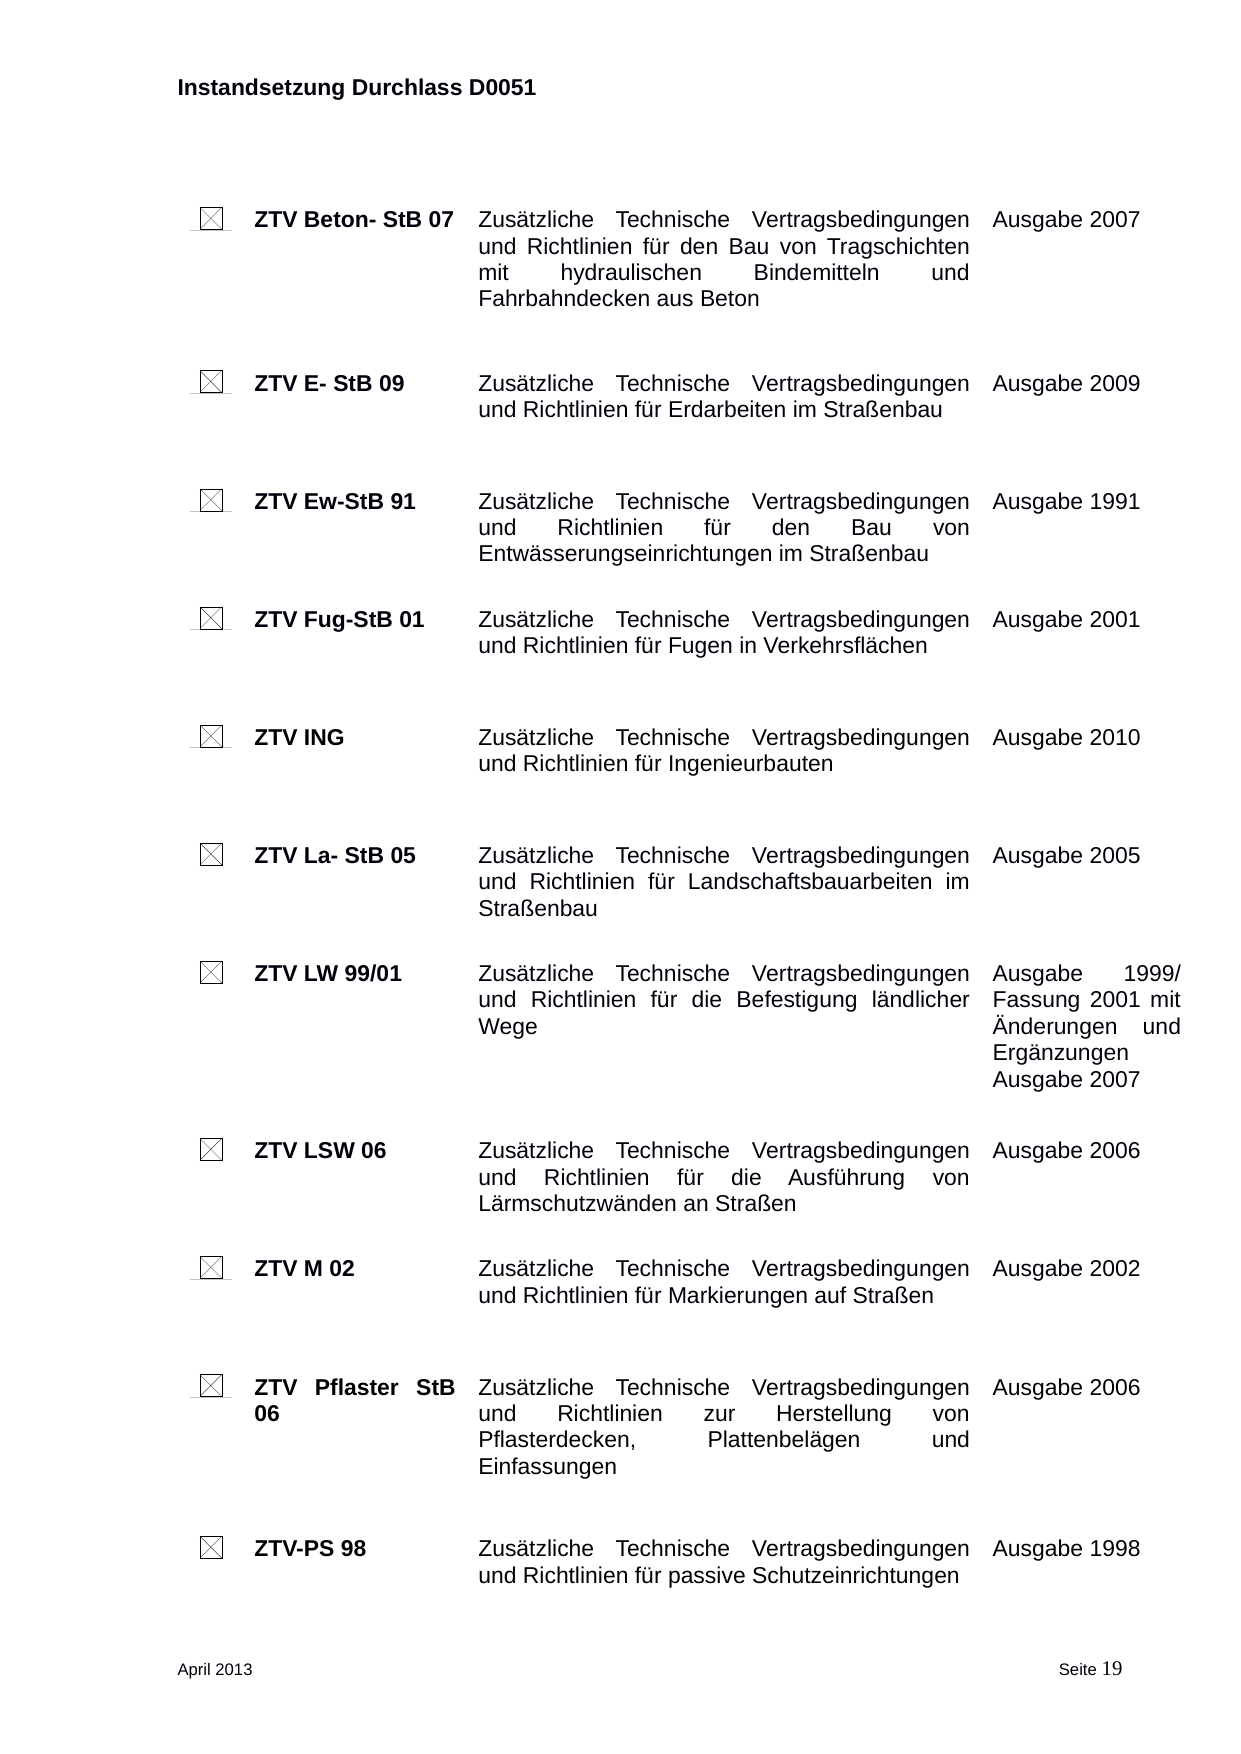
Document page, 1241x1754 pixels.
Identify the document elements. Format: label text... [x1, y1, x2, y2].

table_cell Ausgabe 2007 [981, 177, 1192, 340]
table_cell Zusätzliche Technische Vertragsbedingungen und Richtlinien für die Ausführung von Lärmschutzwänden an Straßen [467, 1108, 981, 1226]
table_cell [179, 1506, 243, 1624]
table_cell Zusätzliche Technische Vertragsbedingungen und Richtlinien für den Bau von Tragschichten mit hydraulischen Bindemitteln und Fahrbahndecken aus Beton [467, 177, 981, 340]
table_cell Ausgabe 1998 [981, 1506, 1192, 1624]
table_cell Zusätzliche Technische Vertragsbedingungen und Richtlinien für Erdarbeiten im Straßenbau [467, 340, 981, 458]
table_cell Ausgabe 1991 [981, 459, 1192, 577]
table_cell ZTV Pflaster StB 06 [243, 1344, 467, 1506]
table_cell ZTV Fug-StB 01 [243, 577, 467, 695]
table_cell ZTV M 02 [243, 1226, 467, 1344]
table_cell Zusätzliche Technische Vertragsbedingungen und Richtlinien für die Befestigung ländlicher Wege [467, 931, 981, 1108]
table_cell [179, 1226, 243, 1344]
table_cell ZTV ING [243, 695, 467, 813]
table_cell Zusätzliche Technische Vertragsbedingungen und Richtlinien zur Herstellung von Pflasterdecken, Plattenbelägen und Einfassungen [467, 1344, 981, 1506]
table_cell [179, 695, 243, 813]
table_cell Zusätzliche Technische Vertragsbedingungen und Richtlinien für passive Schutzeinrichtungen [467, 1506, 981, 1624]
table_cell Zusätzliche Technische Vertragsbedingungen und Richtlinien für Landschaftsbauarbeiten im Straßenbau [467, 813, 981, 931]
table_cell ZTV LSW 06 [243, 1108, 467, 1226]
table_cell Ausgabe 2005 [981, 813, 1192, 931]
table_cell ZTV Ew-StB 91 [243, 459, 467, 577]
table_cell [179, 1344, 243, 1506]
table_cell [179, 931, 243, 1108]
table_cell Ausgabe 1999/ Fassung 2001 mit Änderungen und Ergänzungen Ausgabe 2007 [981, 931, 1192, 1108]
table_cell Ausgabe 2001 [981, 577, 1192, 695]
table_cell [179, 340, 243, 458]
table_cell ZTV-PS 98 [243, 1506, 467, 1624]
table_cell ZTV LW 99/01 [243, 931, 467, 1108]
table_cell [179, 1108, 243, 1226]
table_cell Ausgabe 2002 [981, 1226, 1192, 1344]
table_cell [179, 177, 243, 340]
table_cell Ausgabe 2009 [981, 340, 1192, 458]
table_cell [179, 813, 243, 931]
table_cell ZTV La- StB 05 [243, 813, 467, 931]
table_cell Ausgabe 2010 [981, 695, 1192, 813]
table_cell Zusätzliche Technische Vertragsbedingungen und Richtlinien für Fugen in Verkehrsflächen [467, 577, 981, 695]
table_cell Zusätzliche Technische Vertragsbedingungen und Richtlinien für Ingenieurbauten [467, 695, 981, 813]
table_cell Ausgabe 2006 [981, 1108, 1192, 1226]
table_cell [179, 459, 243, 577]
table_cell ZTV Beton- StB 07 [243, 177, 467, 340]
table_cell [179, 577, 243, 695]
table_cell Zusätzliche Technische Vertragsbedingungen und Richtlinien für Markierungen auf Straßen [467, 1226, 981, 1344]
table_cell Ausgabe 2006 [981, 1344, 1192, 1506]
table_cell ZTV E- StB 09 [243, 340, 467, 458]
table_cell Zusätzliche Technische Vertragsbedingungen und Richtlinien für den Bau von Entwässerungseinrichtungen im Straßenbau [467, 459, 981, 577]
